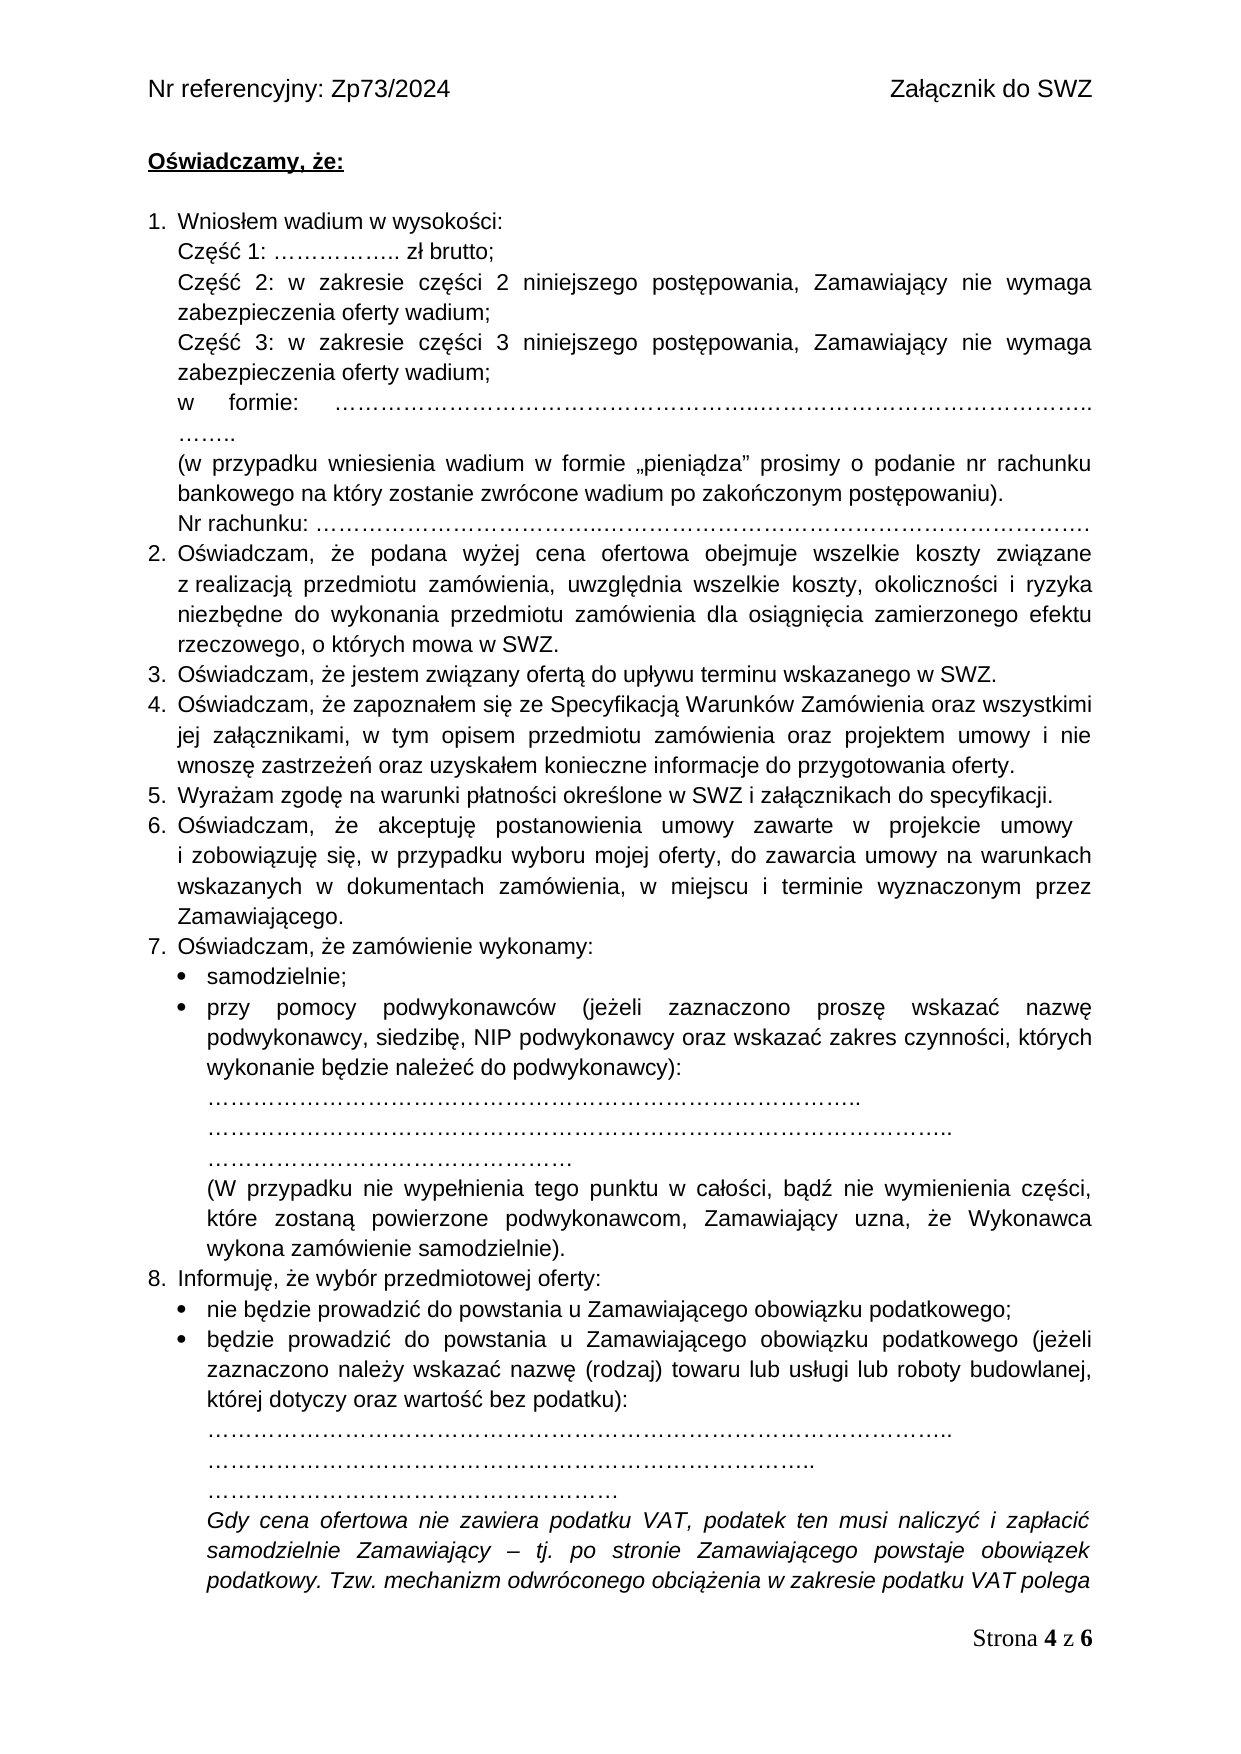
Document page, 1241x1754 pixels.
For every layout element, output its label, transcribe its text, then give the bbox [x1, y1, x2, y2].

list Oświadczam, że zamówienie wykonamy: [148, 933, 1093, 959]
list Wyrażam zgodę na warunki płatności określone w SWZ i załącznikach do specyfikacji. [148, 782, 1093, 808]
text Część 2: w zakresie części 2 niniejszego postępowania, Zamawiający nie wymaga zabezpieczenia oferty wadium; [177, 268, 1093, 325]
text ……………………………………………………………………………………..……………………………………………………………………..……………………………………………… [207, 1416, 1093, 1503]
text Nr rachunku: ………………………………..………………………………………………………. [177, 510, 1093, 536]
list przy pomocy podwykonawców (jeżeli zaznaczono proszę wskazać nazwę podwykonawcy, siedzibę, NIP podwykonawcy oraz wskazać zakres czynności, których wykonanie będzie należeć do podwykonawcy): [177, 993, 1093, 1080]
list Informuję, że wybór przedmiotowej oferty: [148, 1265, 1093, 1292]
list Oświadczam, że zapoznałem się ze Specyfikacją Warunków Zamówienia oraz wszystkimi jej załącznikami, w tym opisem przedmiotu zamówienia oraz projektem umowy i nie wnoszę zastrzeżeń oraz uzyskałem konieczne informacje do przygotowania oferty. [148, 691, 1093, 778]
list Oświadczam, że akceptuję postanowienia umowy zawarte w projekcie umowy i zobowiązuję się, w przypadku wyboru mojej oferty, do zawarcia umowy na warunkach wskazanych w dokumentach zamówienia, w miejscu i terminie wyznaczonym przez Zamawiającego. [148, 812, 1093, 929]
list będzie prowadzić do powstania u Zamawiającego obowiązku podatkowego (jeżeli zaznaczono należy wskazać nazwę (rodzaj) towaru lub usługi lub roboty budowlanej, której dotyczy oraz wartość bez podatku): [177, 1326, 1093, 1412]
list samodzielnie; [177, 963, 1093, 989]
text Oświadczamy, że: [148, 148, 1093, 174]
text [207, 1507, 1093, 1594]
text Część 3: w zakresie części 3 niniejszego postępowania, Zamawiający nie wymaga zabezpieczenia oferty wadium; [177, 329, 1093, 385]
list nie będzie prowadzić do powstania u Zamawiającego obowiązku podatkowego; [177, 1296, 1093, 1322]
list Oświadczam, że podana wyżej cena ofertowa obejmuje wszelkie koszty związane z realizacją przedmiotu zamówienia, uwzględnia wszelkie koszty, okoliczności i ryzyka niezbędne do wykonania przedmiotu zamówienia dla osiągnięcia zamierzonego efektu rzeczowego, o których mowa w SWZ. [148, 540, 1093, 657]
text …………………………………………………………………………..……………………………………………………………………………………..………………………………………… [207, 1084, 1093, 1171]
text Część 1: …………….. zł brutto; [177, 238, 1093, 264]
list Wniosłem wadium w wysokości: [148, 208, 1093, 234]
text (W przypadku nie wypełnienia tego punktu w całości, bądź nie wymienienia części, które zostaną powierzone podwykonawcom, Zamawiający uzna, że Wykonawca wykona zamówienie samodzielnie). [207, 1175, 1093, 1261]
text w formie: ………………………………………………..……………………………………..…….. [177, 389, 1093, 446]
text (w przypadku wniesienia wadium w formie „pieniądza” prosimy o podanie nr rachunku bankowego na który zostanie zwrócone wadium po zakończonym postępowaniu). [177, 450, 1093, 506]
list Oświadczam, że jestem związany ofertą do upływu terminu wskazanego w SWZ. [148, 661, 1093, 687]
